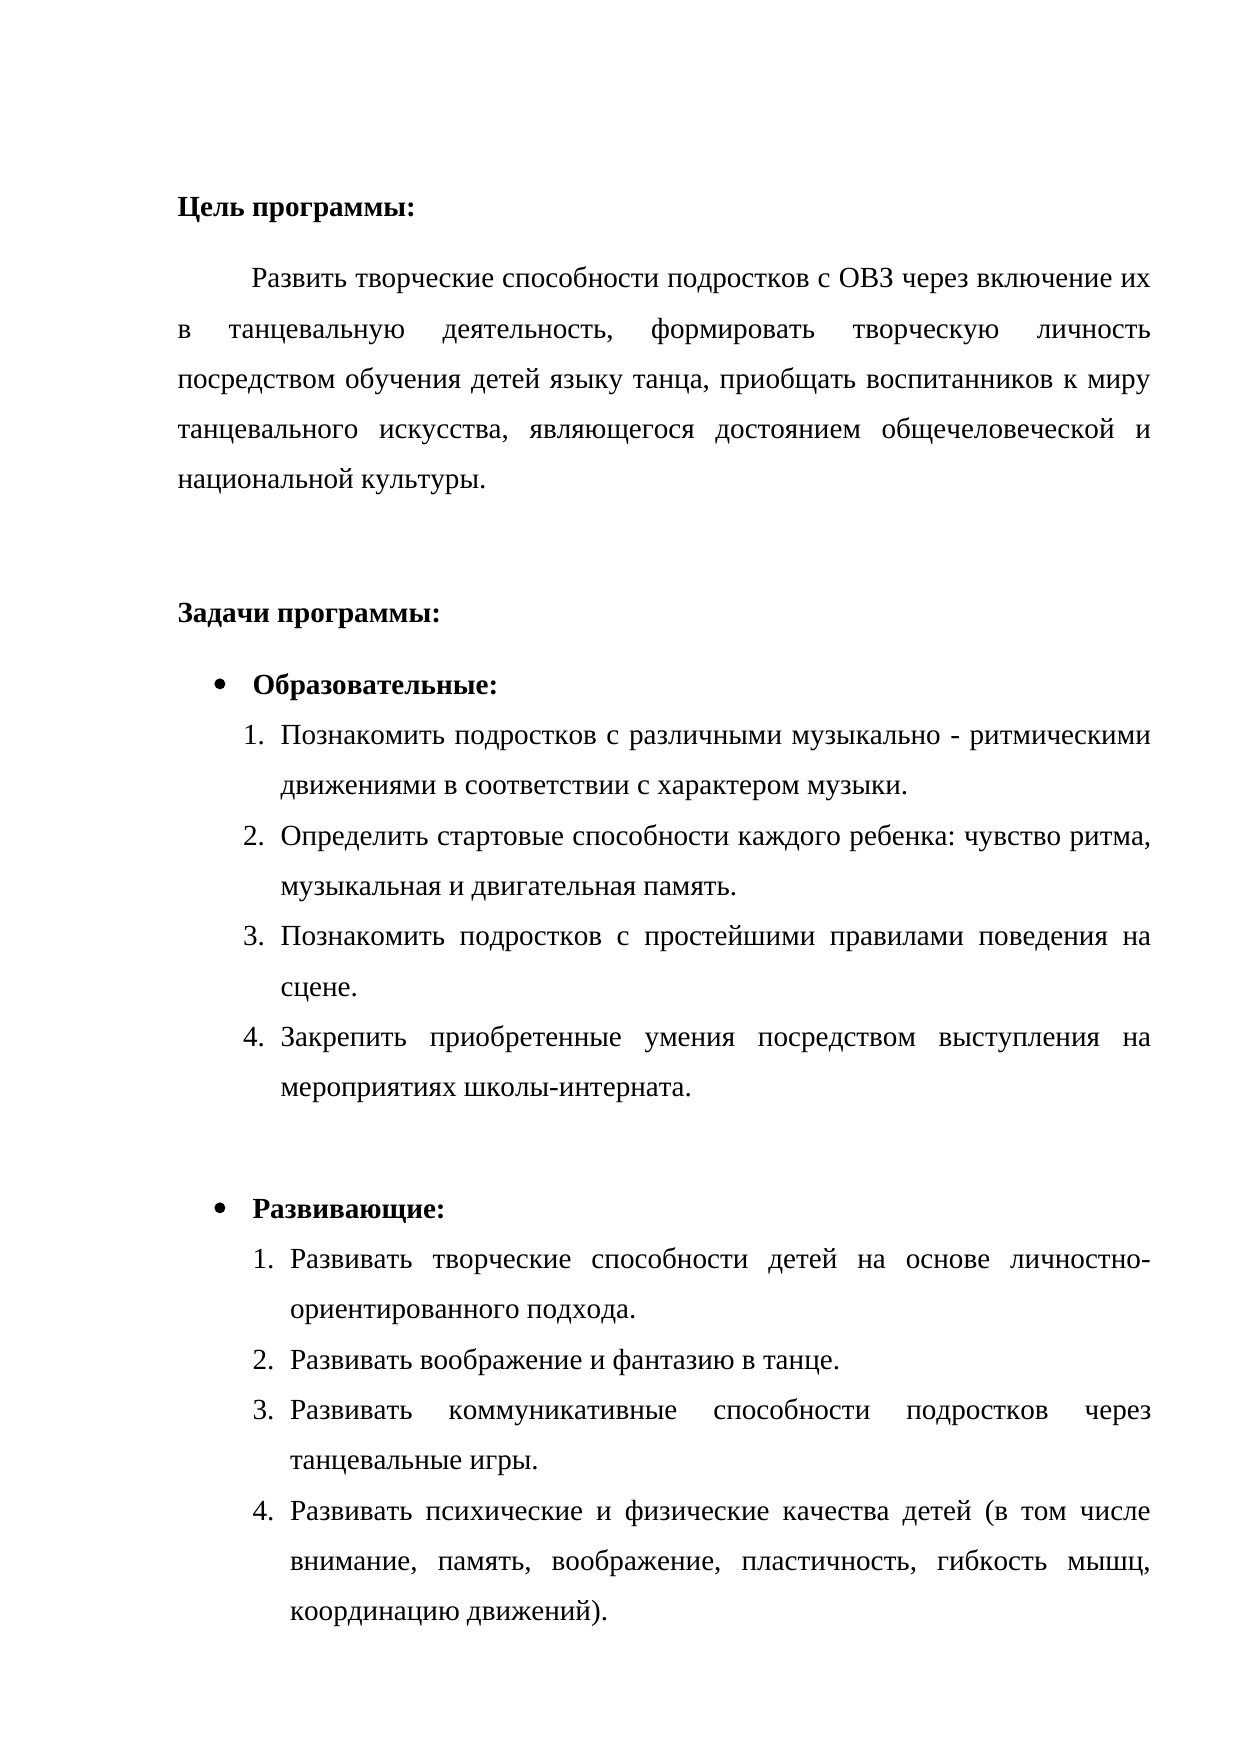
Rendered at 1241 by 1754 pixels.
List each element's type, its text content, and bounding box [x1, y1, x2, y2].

list Развивать психические и физические качества детей (в том числе внимание, память, воображение, пластичность, гибкость мышц, координацию движений). [252, 1493, 1152, 1627]
list Развивающие: [215, 1191, 1152, 1224]
list Закрепить приобретенные умения посредством выступления на мероприятиях школы-интерната. [243, 1019, 1152, 1103]
list Образовательные: [215, 667, 1152, 700]
list Определить стартовые способности каждого ребенка: чувство ритма, музыкальная и двигательная память. [243, 818, 1152, 902]
list Познакомить подростков с различными музыкально - ритмическими движениями в соответствии с характером музыки. [243, 717, 1152, 801]
list Развивать творческие способности детей на основе личностно-ориентированного подхода. [252, 1241, 1152, 1325]
text Развить творческие способности подростков с ОВЗ через включение их в танцевальную деятельность, формировать творческую личность посредством обучения детей языку танца, приобщать воспитанников к миру танцевального искусства, являющегося достоянием общечеловеческой и национальной культуры. [177, 260, 1152, 495]
list Развивать воображение и фантазию в танце. [252, 1342, 1152, 1375]
text Цель программы: [177, 189, 1152, 223]
list Познакомить подростков с простейшими правилами поведения на сцене. [243, 918, 1152, 1002]
list Развивать коммуникативные способности подростков через танцевальные игры. [252, 1392, 1152, 1476]
text Задачи программы: [177, 596, 1152, 629]
